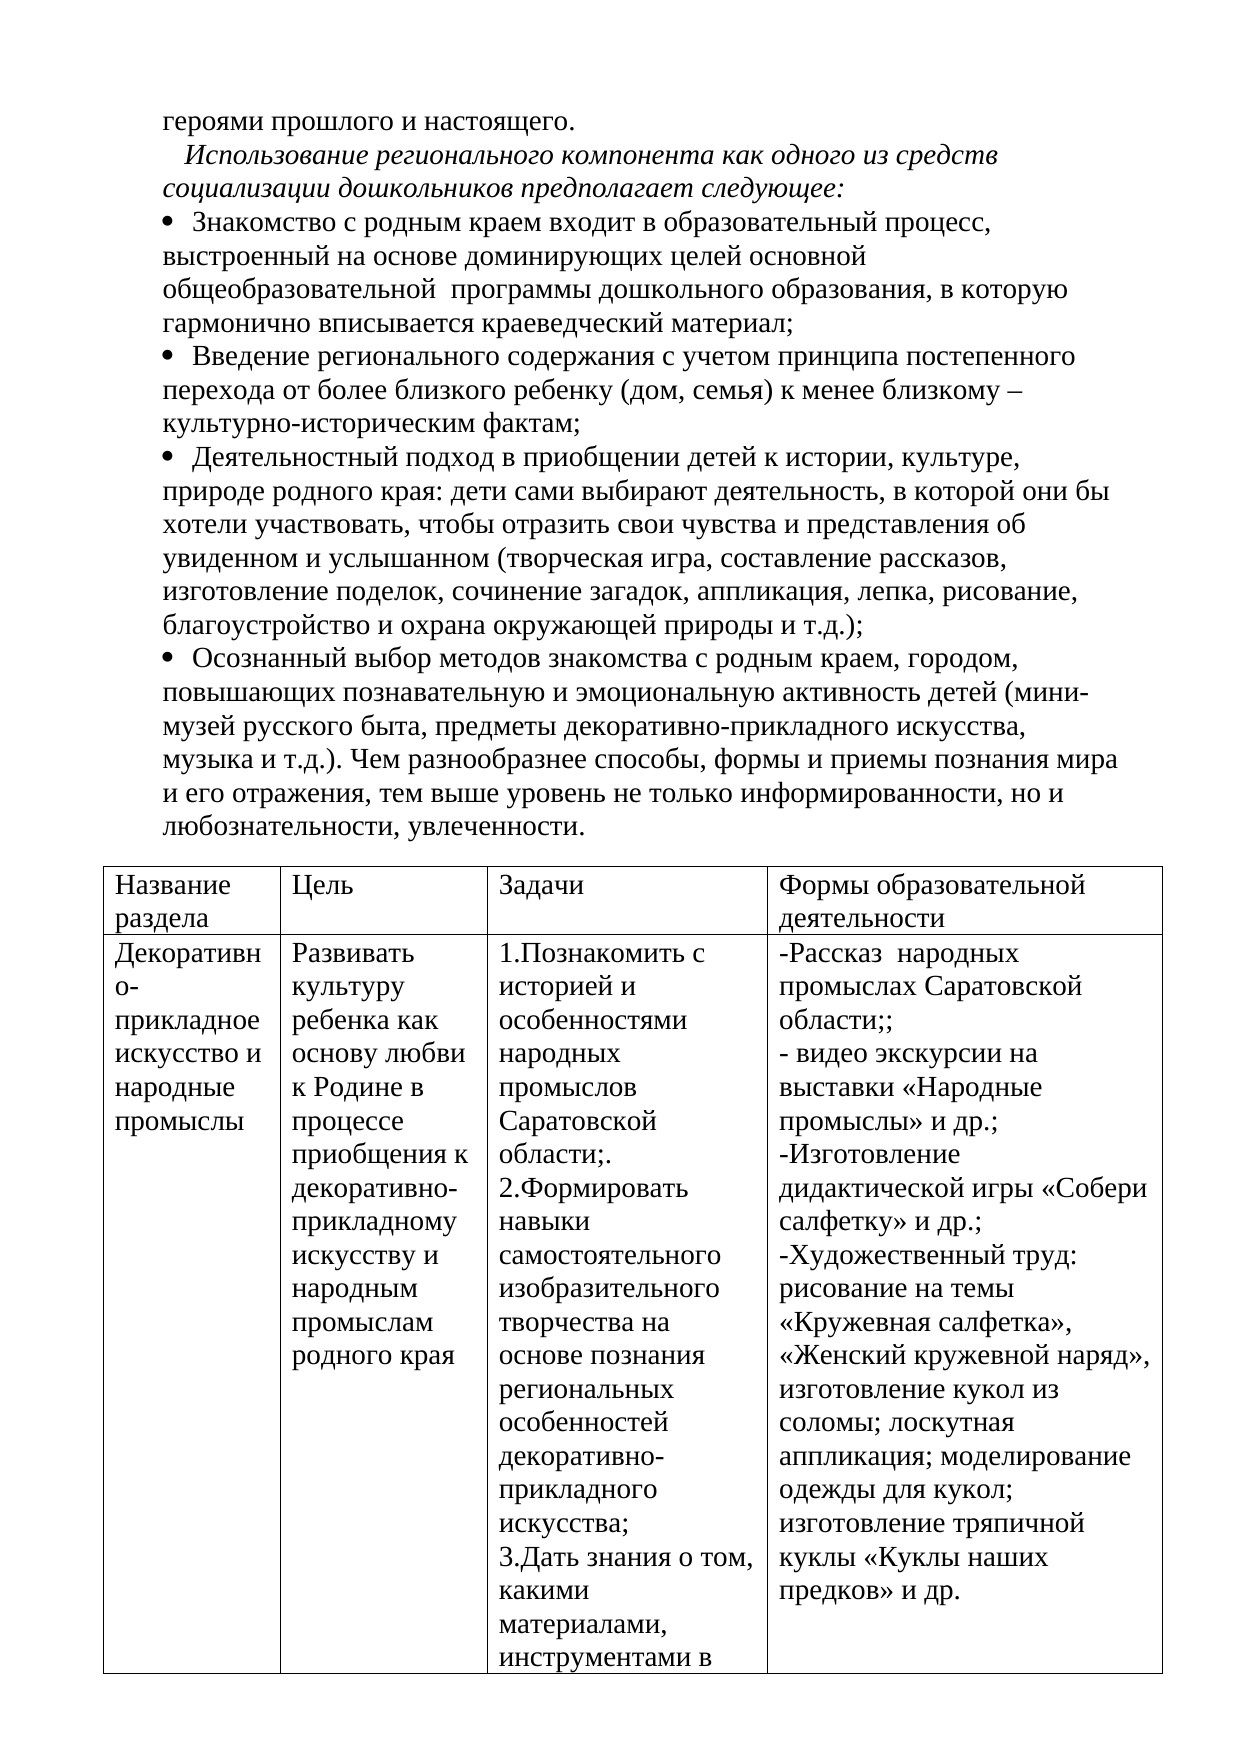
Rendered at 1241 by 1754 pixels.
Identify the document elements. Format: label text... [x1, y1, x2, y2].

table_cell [488, 935, 767, 1673]
list Знакомство с родным краем входит в образовательный процесс, выстроенный на основе доминирующих целей основной общеобразовательной программы дошкольного образования, в которую гармонично вписывается краеведческий материал; [162, 204, 1123, 338]
table_header Цель [281, 867, 487, 934]
list Введение регионального содержания с учетом принципа постепенного перехода от более близкого ребенку (дом, семья) к менее близкому – культурно-историческим фактам; [162, 338, 1123, 439]
text Использование регионального компонента как одного из средств социализации дошкольников предполагает следующее: [162, 137, 1123, 204]
list Осознанный выбор методов знакомства с родным краем, городом, повышающих познавательную и эмоциональную активность детей (мини-музей русского быта, предметы декоративно-прикладного искусства, музыка и т.д.). Чем разнообразнее способы, формы и приемы познания мира и его отражения, тем выше уровень не только информированности, но и любознательности, увлеченности. [162, 640, 1123, 842]
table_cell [768, 935, 1162, 1673]
list Деятельностный подход в приобщении детей к истории, культуре, природе родного края: дети сами выбирают деятельность, в которой они бы хотели участвовать, чтобы отразить свои чувства и представления об увиденном и услышанном (творческая игра, составление рассказов, изготовление поделок, сочинение загадок, аппликация, лепка, рисование, благоустройство и охрана окружающей природы и т.д.); [162, 439, 1123, 640]
table_header Формы образовательной деятельности [768, 867, 1162, 934]
table_header Название раздела [104, 867, 280, 934]
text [162, 103, 1123, 137]
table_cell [281, 935, 487, 1673]
table_header Задачи [488, 867, 767, 934]
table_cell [104, 935, 280, 1673]
